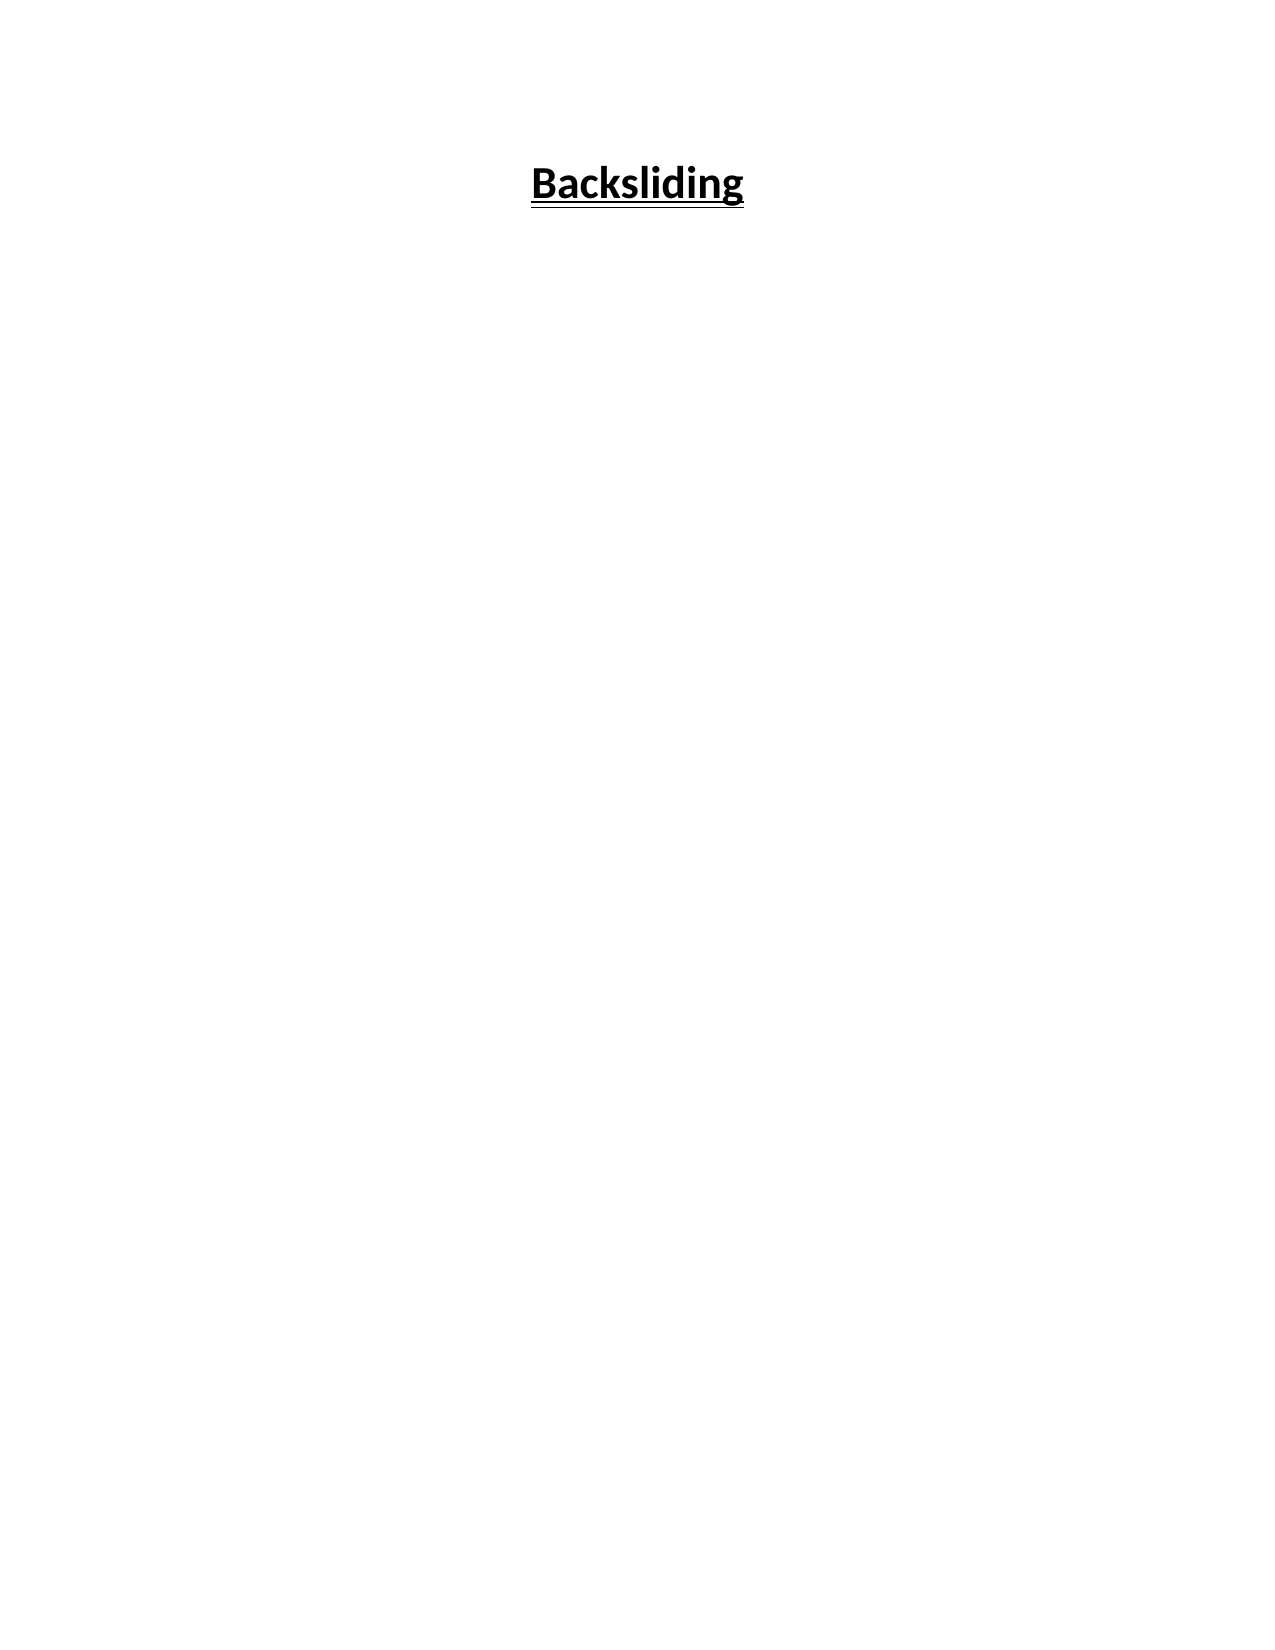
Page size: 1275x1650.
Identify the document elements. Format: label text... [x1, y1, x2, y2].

subtitle Backsliding [187, 154, 1087, 210]
